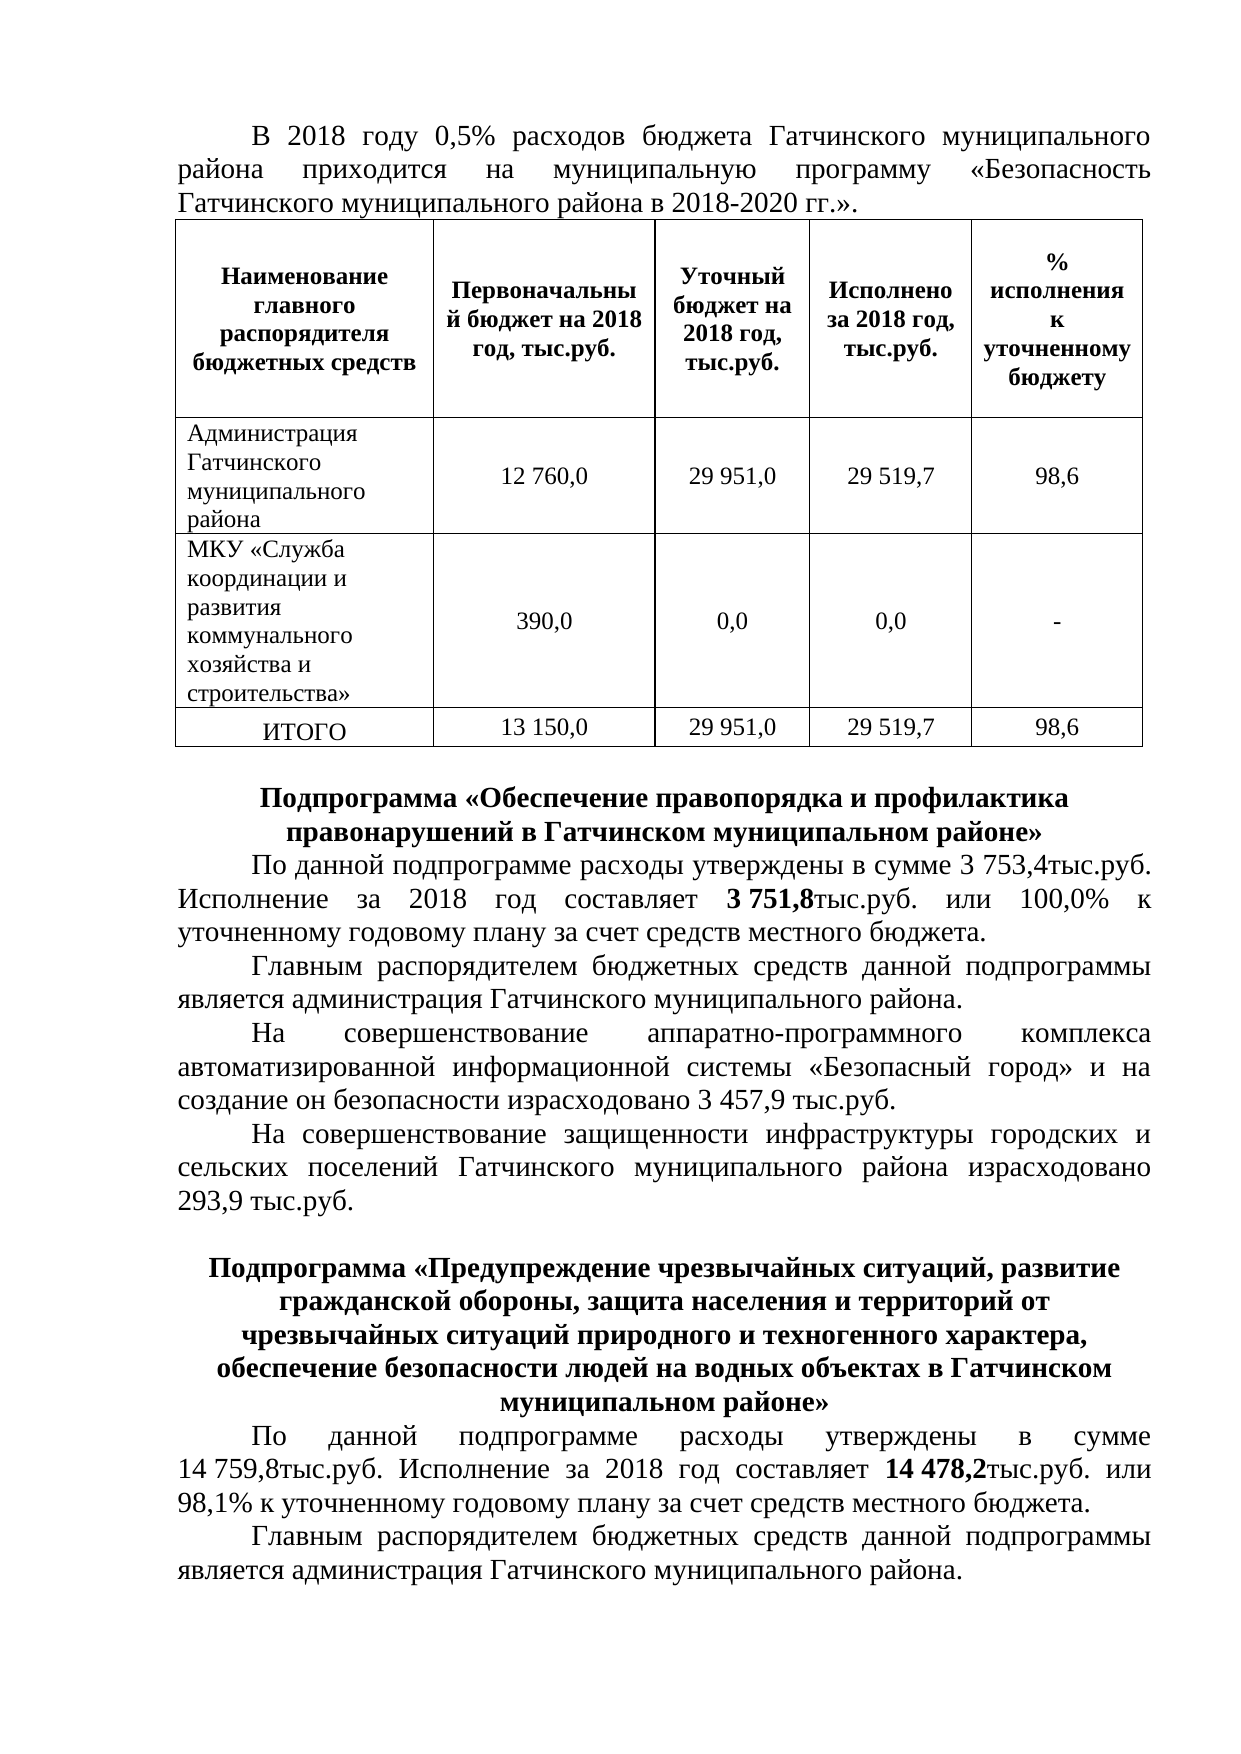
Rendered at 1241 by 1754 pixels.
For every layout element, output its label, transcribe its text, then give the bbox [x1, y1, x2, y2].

table_header Исполнено за 2018 год, тыс.руб. [810, 220, 971, 417]
table_cell 29 519,7 [810, 418, 971, 533]
table_cell 0,0 [656, 534, 809, 707]
text Главным распорядителем бюджетных средств данной подпрограммы является администрация Гатчинского муниципального района. [177, 1518, 1152, 1585]
table_header Уточный бюджет на 2018 год, тыс.руб. [656, 220, 809, 417]
table_cell 29 951,0 [656, 708, 809, 746]
table_cell - [972, 534, 1142, 707]
table_cell 29 519,7 [810, 708, 971, 746]
table_cell 13 150,0 [434, 708, 654, 746]
table_cell 98,6 [972, 708, 1142, 746]
text По данной подпрограмме расходы утверждены в сумме 14 759,8тыс.руб. Исполнение за 2018 год составляет 14 478,2тыс.руб. или 98,1% к уточненному годовому плану за счет средств местного бюджета. [177, 1418, 1152, 1518]
table_cell Администрация Гатчинского муниципального района [176, 418, 433, 533]
table_cell 12 760,0 [434, 418, 654, 533]
table_header Наименование главного распорядителя бюджетных средств [176, 220, 433, 417]
table_cell МКУ «Служба координации и развития коммунального хозяйства и строительства» [176, 534, 433, 707]
text По данной подпрограмме расходы утверждены в сумме 3 753,4тыс.руб. Исполнение за 2018 год составляет 3 751,8тыс.руб. или 100,0% к уточненному годовому плану за счет средств местного бюджета. [177, 847, 1152, 948]
text Главным распорядителем бюджетных средств данной подпрограммы является администрация Гатчинского муниципального района. [177, 948, 1152, 1015]
list На совершенствование аппаратно-программного комплекса автоматизированной информационной системы «Безопасный город» и на создание он безопасности израсходовано 3 457,9 тыс.руб. [177, 1015, 1152, 1116]
list Подпрограмма «Предупреждение чрезвычайных ситуаций, развитие гражданской обороны, защита населения и территорий от чрезвычайных ситуаций природного и техногенного характера, обеспечение безопасности людей на водных объектах в Гатчинском муниципальном районе» [177, 1250, 1152, 1418]
table_cell ИТОГО [176, 708, 433, 746]
table_header % исполнения к уточненному бюджету [972, 220, 1142, 417]
table_cell 390,0 [434, 534, 654, 707]
table_cell 98,6 [972, 418, 1142, 533]
table_cell 0,0 [810, 534, 971, 707]
list Подпрограмма «Обеспечение правопорядка и профилактика правонарушений в Гатчинском муниципальном районе» [177, 780, 1152, 847]
table_header Первоначальный бюджет на 2018 год, тыс.руб. [434, 220, 654, 417]
text В 2018 году 0,5% расходов бюджета Гатчинского муниципального района приходится на муниципальную программу «Безопасность Гатчинского муниципального района в 2018-2020 гг.». [177, 118, 1152, 219]
table_cell 29 951,0 [656, 418, 809, 533]
list На совершенствование защищенности инфраструктуры городских и сельских поселений Гатчинского муниципального района израсходовано 293,9 тыс.руб. [177, 1116, 1152, 1216]
